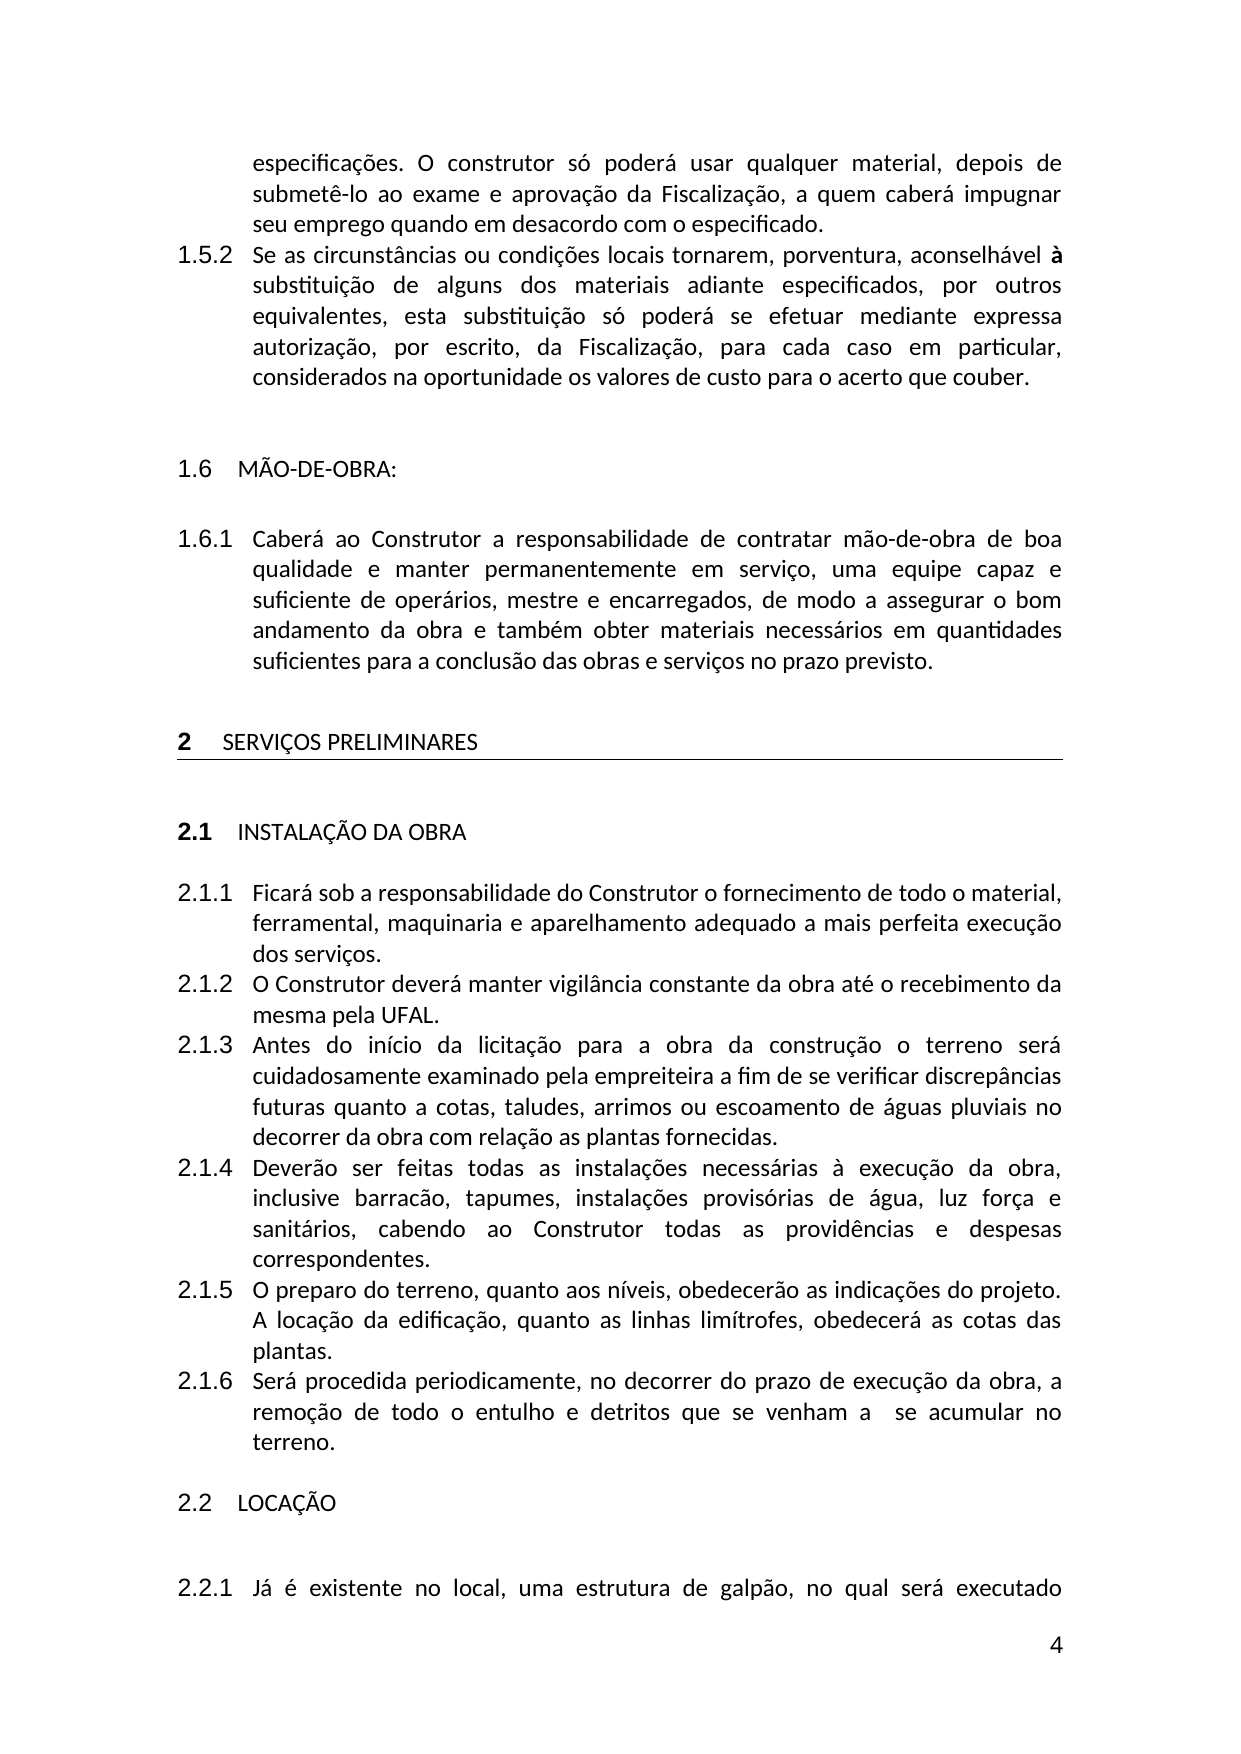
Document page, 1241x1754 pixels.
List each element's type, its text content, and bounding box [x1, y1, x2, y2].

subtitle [177, 148, 1063, 239]
subtitle Antes do início da licitação para a obra da construção o terreno será cuidadosamente examinado pela empreiteira a fim de se verificar discrepâncias futuras quanto a cotas, taludes, arrimos ou escoamento de águas pluviais no decorrer da obra com relação as plantas fornecidas. [177, 1029, 1063, 1152]
subtitle O preparo do terreno, quanto aos níveis, obedecerão as indicações do projeto. A locação da edificação, quanto as linhas limítrofes, obedecerá as cotas das plantas. [177, 1274, 1063, 1365]
subtitle Será procedida periodicamente, no decorrer do prazo de execução da obra, a remoção de todo o entulho e detritos que se venham a se acumular no terreno. [177, 1365, 1063, 1457]
subtitle INSTALAÇÃO DA OBRA [177, 816, 1063, 846]
subtitle Se as circunstâncias ou condições locais tornarem, porventura, aconselhável à substituição de alguns dos materiais adiante especificados, por outros equivalentes, esta substituição só poderá se efetuar mediante expressa autorização, por escrito, da Fiscalização, para cada caso em particular, considerados na oportunidade os valores de custo para o acerto que couber. [177, 239, 1063, 392]
subtitle MÃO-DE-OBRA: [177, 453, 1063, 483]
subtitle LOCAÇÃO [177, 1487, 1063, 1518]
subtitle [177, 1572, 1063, 1602]
subtitle Ficará sob a responsabilidade do Construtor o fornecimento de todo o material, ferramental, maquinaria e aparelhamento adequado a mais perfeita execução dos serviços. [177, 877, 1063, 968]
subtitle Caberá ao Construtor a responsabilidade de contratar mão-de-obra de boa qualidade e manter permanentemente em serviço, uma equipe capaz e suficiente de operários, mestre e encarregados, de modo a assegurar o bom andamento da obra e também obter materiais necessários em quantidades suficientes para a conclusão das obras e serviços no prazo previsto. [177, 523, 1063, 675]
subtitle O Construtor deverá manter vigilância constante da obra até o recebimento da mesma pela UFAL. [177, 968, 1063, 1029]
subtitle SERVIÇOS PRELIMINARES [177, 726, 1063, 759]
subtitle Deverão ser feitas todas as instalações necessárias à execução da obra, inclusive barracão, tapumes, instalações provisórias de água, luz força e sanitários, cabendo ao Construtor todas as providências e despesas correspondentes. [177, 1152, 1063, 1274]
